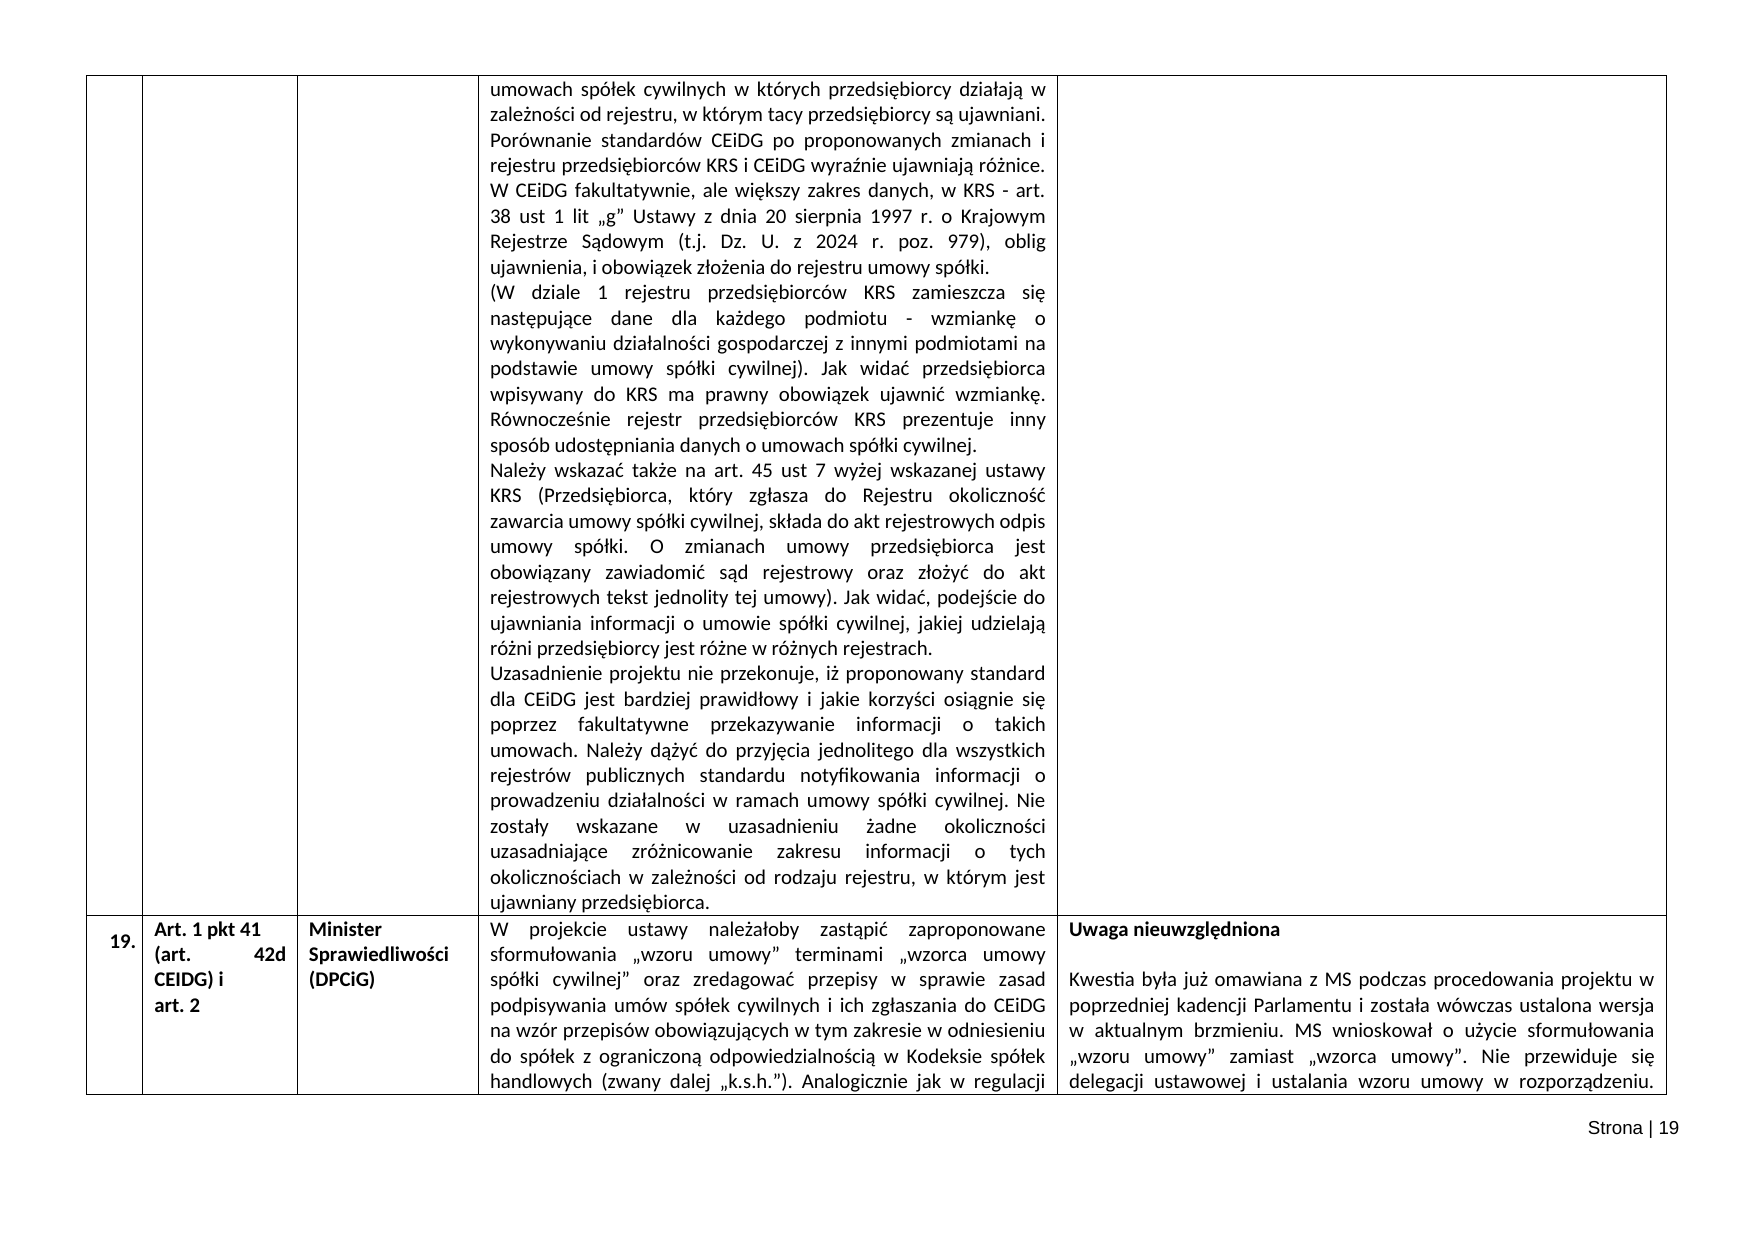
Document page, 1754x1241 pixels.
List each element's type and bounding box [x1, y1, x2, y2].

table_cell [87, 916, 142, 1094]
table_cell [1058, 76, 1666, 915]
table_cell [87, 76, 142, 915]
table_cell [479, 916, 1057, 1094]
table_cell [143, 76, 297, 915]
table_cell [298, 76, 478, 915]
table_cell [143, 916, 297, 1094]
table_cell [479, 76, 1057, 915]
table_cell [1058, 916, 1666, 1094]
table_cell [298, 916, 478, 1094]
